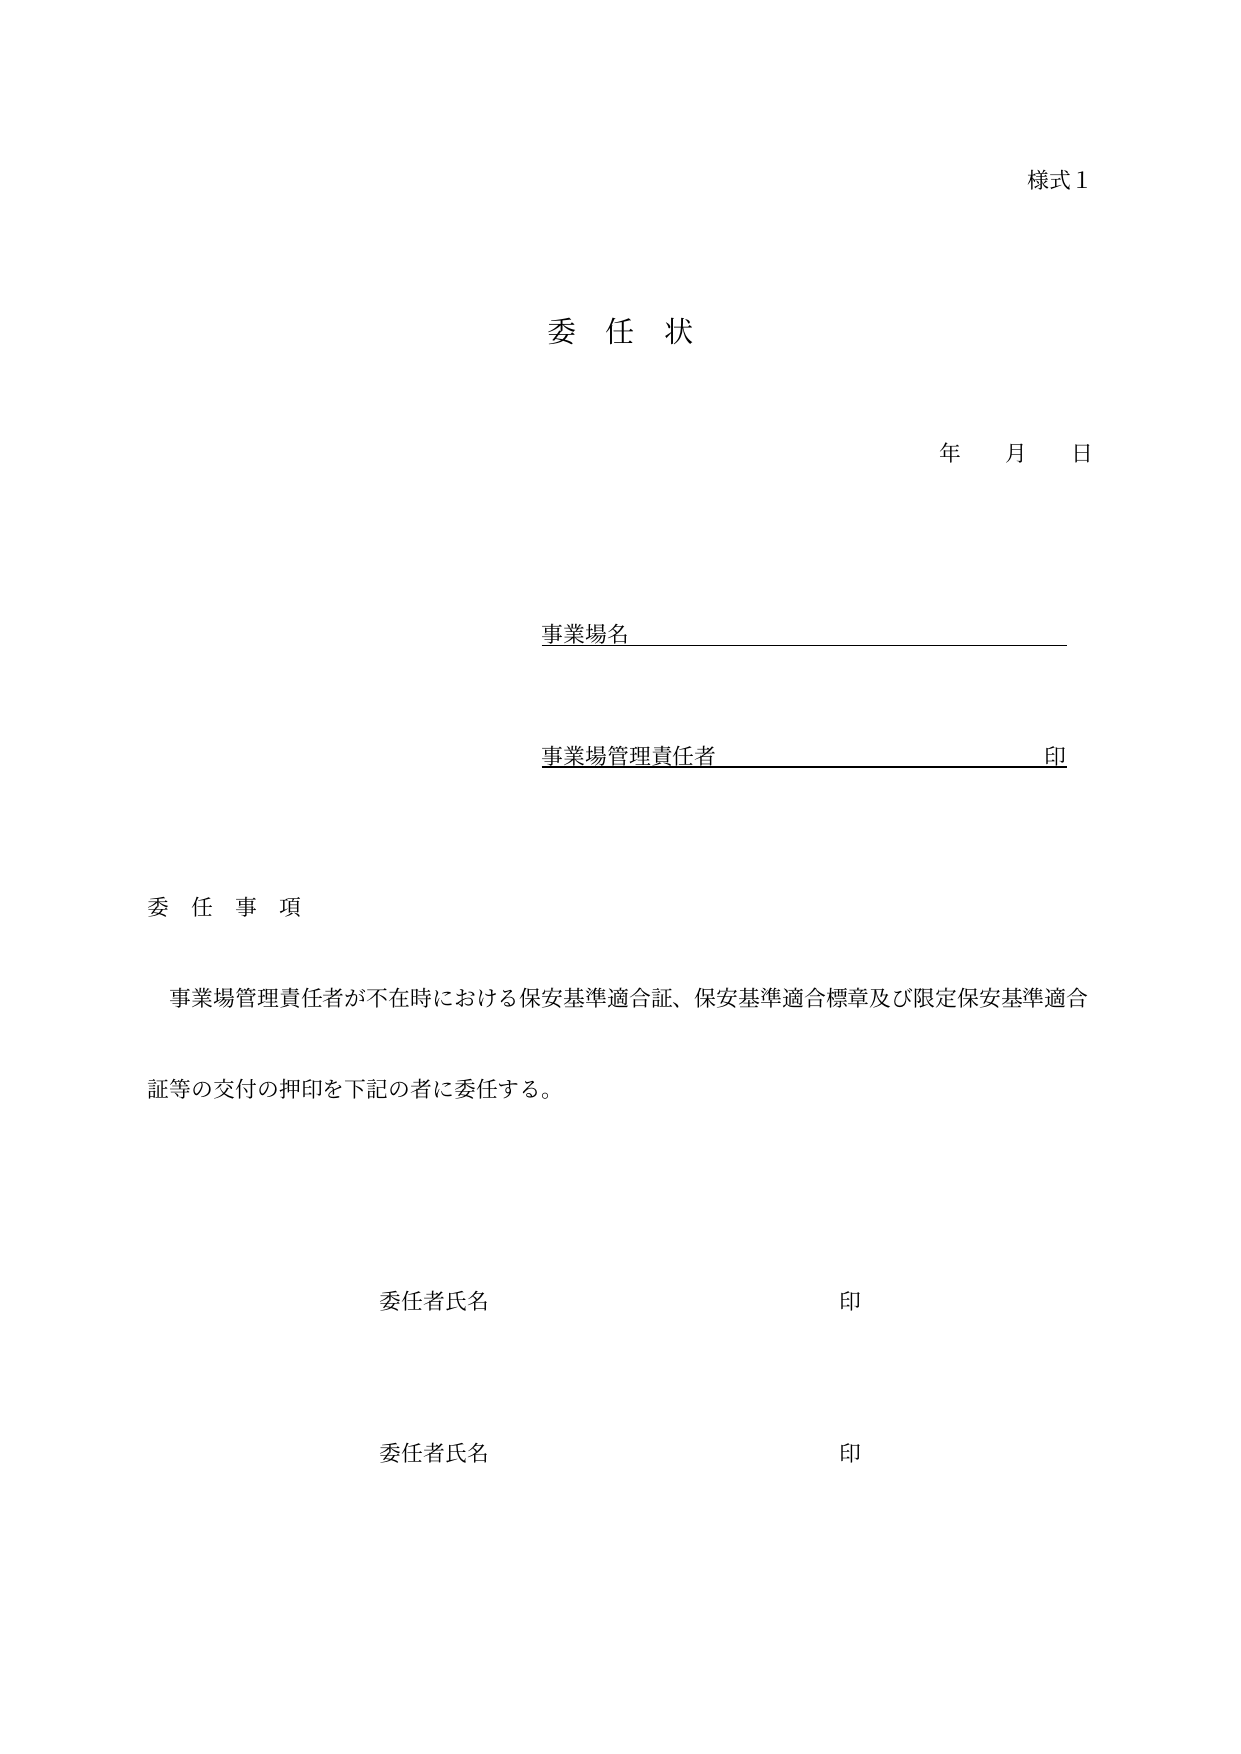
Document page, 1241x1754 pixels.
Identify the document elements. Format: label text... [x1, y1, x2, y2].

text 委 任 事 項 [148, 876, 1092, 936]
text 様式１ [148, 148, 1092, 209]
text 事業場管理責任者 印 [148, 724, 1092, 785]
text 事業場管理責任者が不在時における保安基準適合証、保安基準適合標章及び限定保安基準適合 [148, 967, 1092, 1027]
text 委 任 状 [148, 300, 1092, 361]
text 事業場名 [148, 603, 1093, 664]
text 委任者氏名 印 [148, 1421, 1092, 1482]
text 証等の交付の押印を下記の者に委任する。 [148, 1058, 1092, 1118]
text 年 月 日 [148, 421, 1092, 482]
text 委任者氏名 印 [148, 1270, 1092, 1331]
